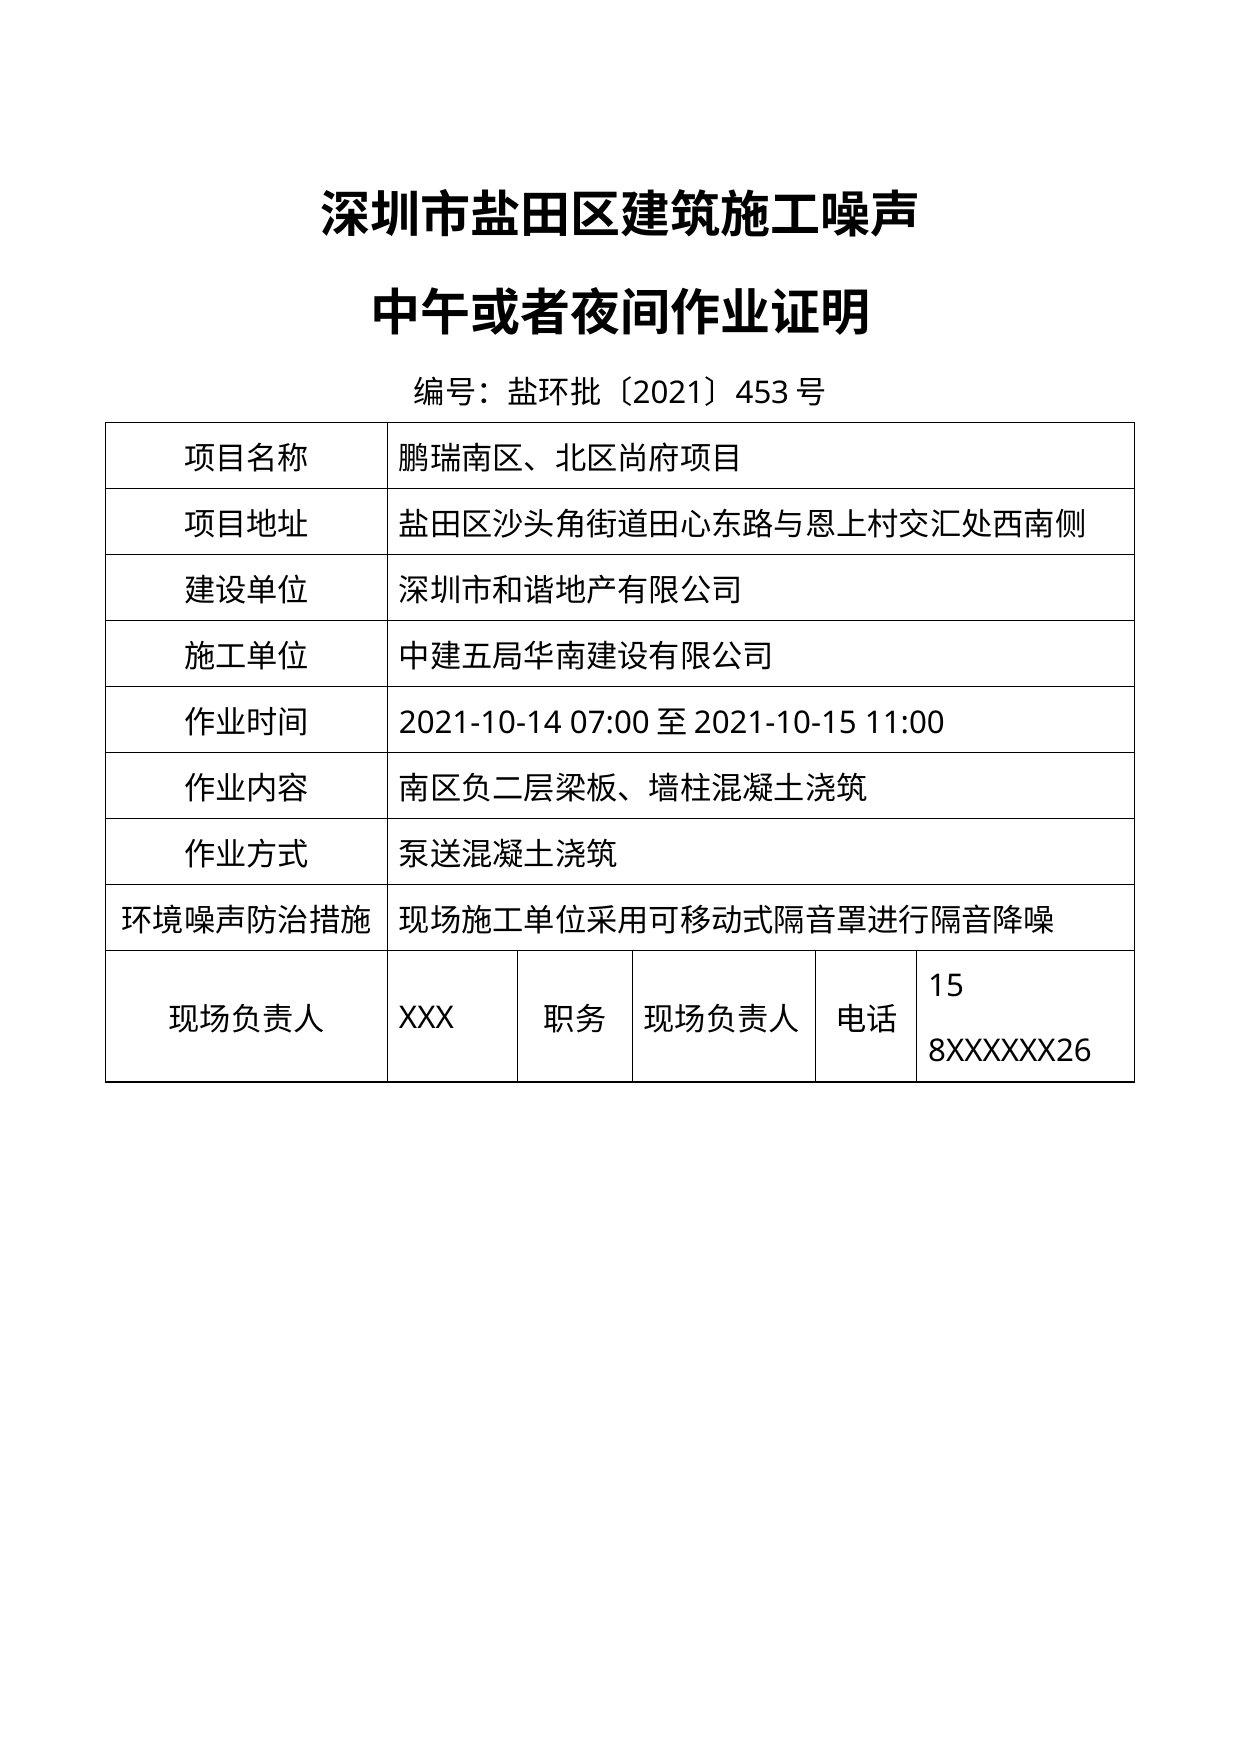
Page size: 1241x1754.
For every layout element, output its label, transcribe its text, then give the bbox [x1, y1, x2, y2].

text 中午或者夜间作业证明 [187, 259, 1053, 357]
table_header 项目名称 [106, 423, 387, 488]
table_cell 现场负责人 [106, 951, 387, 1081]
table_cell 职务 [518, 951, 632, 1081]
table_cell 深圳市和谐地产有限公司 [388, 555, 1134, 620]
table_cell 现场施工单位采用可移动式隔音罩进行隔音降噪 [388, 885, 1134, 950]
table_cell 项目地址 [106, 489, 387, 554]
table_header 鹏瑞南区、北区尚府项目 [388, 423, 1134, 488]
table_cell 中建五局华南建设有限公司 [388, 621, 1134, 686]
table_cell 盐田区沙头角街道田心东路与恩上村交汇处西南侧 [388, 489, 1134, 554]
table_cell 建设单位 [106, 555, 387, 620]
table_cell 2021-10-14 07:00至2021-10-15 11:00 [388, 687, 1134, 752]
table_cell 南区负二层梁板、墙柱混凝土浇筑 [388, 753, 1134, 818]
table_cell 作业方式 [106, 819, 387, 884]
table_cell XXX [388, 951, 517, 1081]
text 深圳市盐田区建筑施工噪声 [187, 162, 1053, 259]
table_cell 158XXXXXX26 [917, 951, 1134, 1081]
table_cell 作业时间 [106, 687, 387, 752]
table_cell 施工单位 [106, 621, 387, 686]
table_cell 泵送混凝土浇筑 [388, 819, 1134, 884]
table_cell 作业内容 [106, 753, 387, 818]
table_cell 环境噪声防治措施 [106, 885, 387, 950]
table_cell 现场负责人 [633, 951, 815, 1081]
table_cell 电话 [816, 951, 916, 1081]
text 编号：盐环批〔2021〕453号 [187, 357, 1053, 422]
